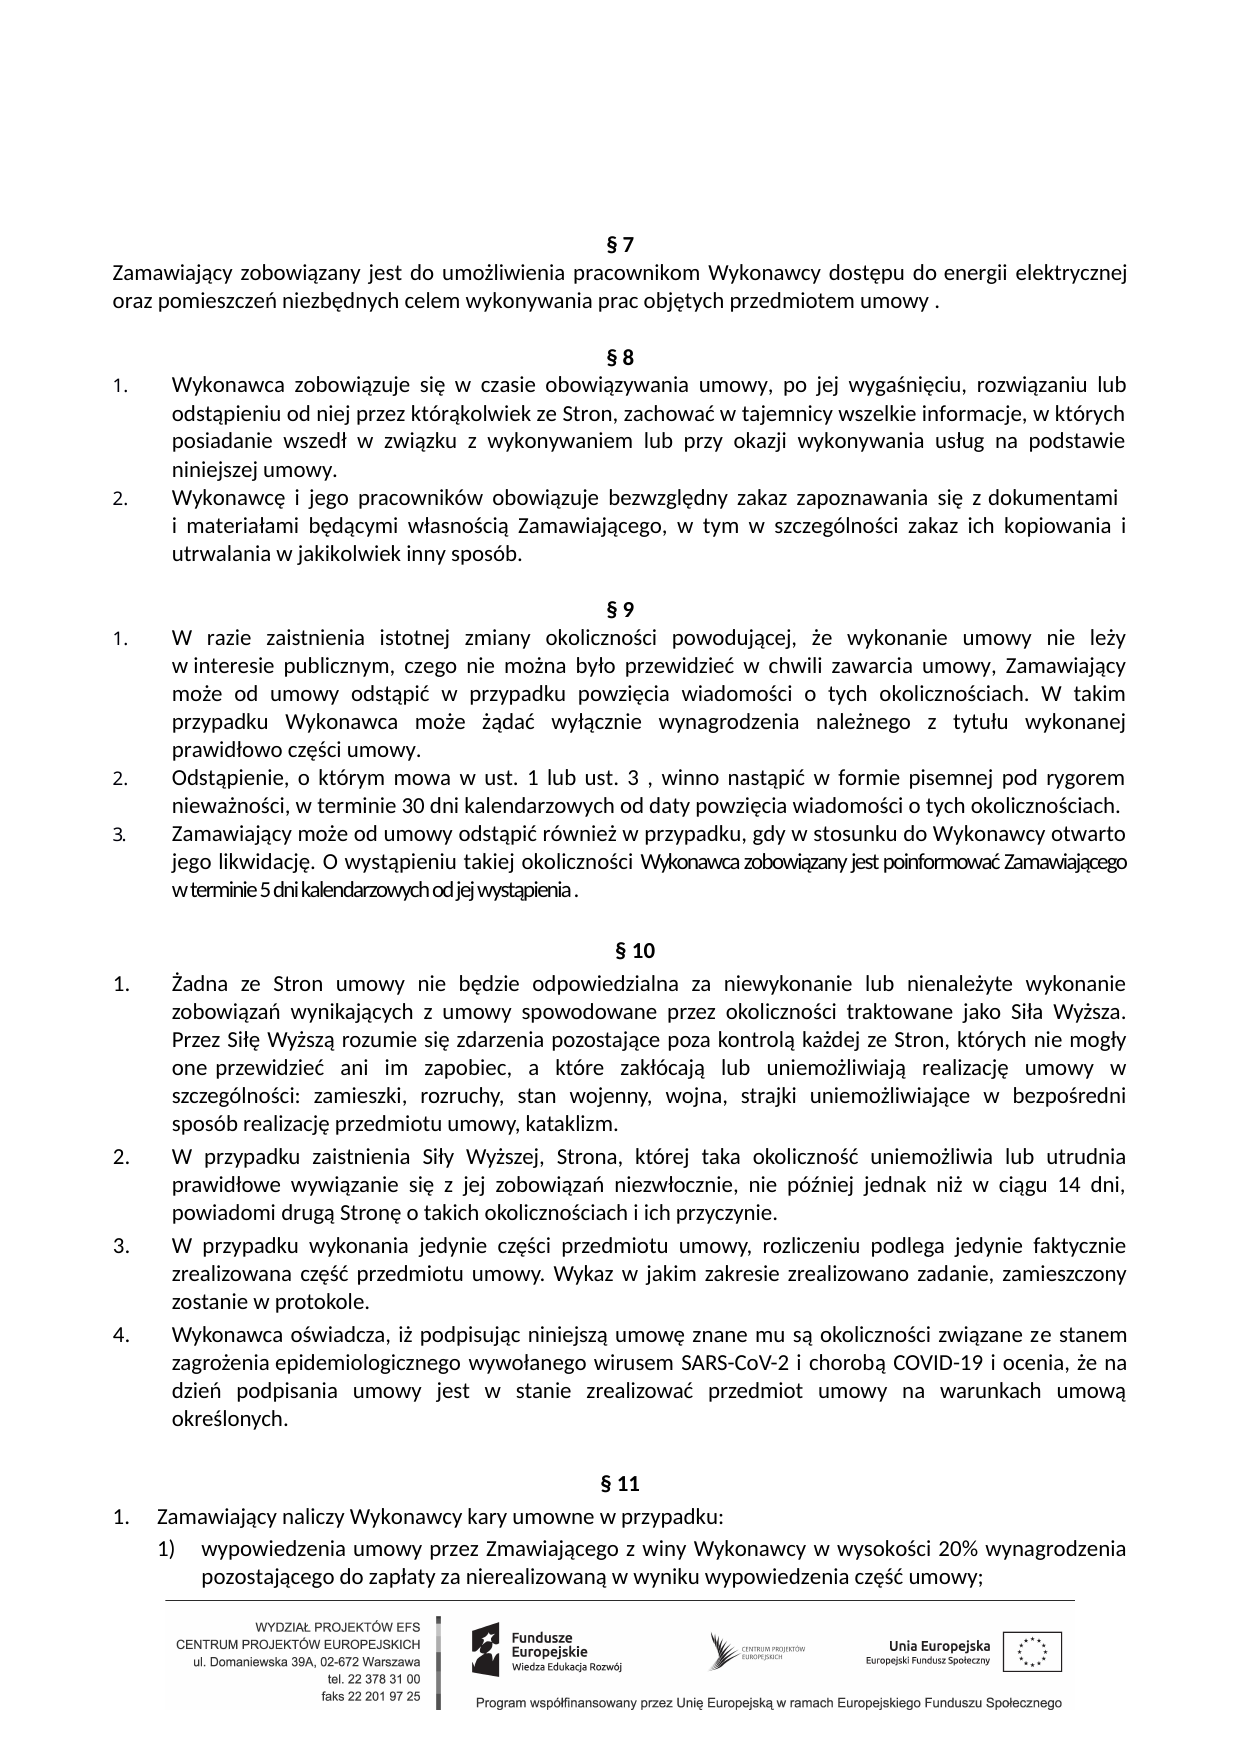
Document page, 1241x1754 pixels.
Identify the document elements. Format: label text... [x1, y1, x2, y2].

text § 7 [112, 231, 1128, 258]
list wypowiedzenia umowy przez Zmawiającego z winy Wykonawcy w wysokości 20% wynagrodzenia pozostającego do zapłaty za nierealizowaną w wyniku wypowiedzenia część umowy; [157, 1534, 1128, 1590]
list Wykonawcę i jego pracowników obowiązuje bezwzględny zakaz zapoznawania się z dokumentami i materiałami będącymi własnością Zamawiającego, w tym w szczególności zakaz ich kopiowania i utrwalania w jakikolwiek inny sposób. [112, 483, 1128, 567]
list Odstąpienie, o którym mowa w ust. 1 lub ust. 3 , winno nastąpić w formie pisemnej pod rygorem nieważności, w terminie 30 dni kalendarzowych od daty powzięcia wiadomości o tych okolicznościach. [112, 763, 1128, 819]
picture [165, 1600, 1075, 1710]
text § 11 [112, 1469, 1128, 1498]
list Wykonawca oświadcza, iż podpisując niniejszą umowę znane mu są okoliczności związane ze stanem zagrożenia epidemiologicznego wywołanego wirusem SARS-CoV-2 i chorobą COVID-19 i ocenia, że na dzień podpisania umowy jest w stanie zrealizować przedmiot umowy na warunkach umową określonych. [113, 1320, 1128, 1432]
text § 10 [142, 936, 1128, 964]
list W razie zaistnienia istotnej zmiany okoliczności powodującej, że wykonanie umowy nie leży w interesie publicznym, czego nie można było przewidzieć w chwili zawarcia umowy, Zamawiający może od umowy odstąpić w przypadku powzięcia wiadomości o tych okolicznościach. W takim przypadku Wykonawca może żądać wyłącznie wynagrodzenia należnego z tytułu wykonanej prawidłowo części umowy. [112, 623, 1128, 763]
list Zamawiający naliczy Wykonawcy kary umowne w przypadku: [112, 1502, 1128, 1530]
text Zamawiający zobowiązany jest do umożliwienia pracownikom Wykonawcy dostępu do energii elektrycznej oraz pomieszczeń niezbędnych celem wykonywania prac objętych przedmiotem umowy . [112, 258, 1128, 314]
list Wykonawca zobowiązuje się w czasie obowiązywania umowy, po jej wygaśnięciu, rozwiązaniu lub odstąpieniu od niej przez którąkolwiek ze Stron, zachować w tajemnicy wszelkie informacje, w których posiadanie wszedł w związku z wykonywaniem lub przy okazji wykonywania usług na podstawie niniejszej umowy. [112, 371, 1128, 483]
list Żadna ze Stron umowy nie będzie odpowiedzialna za niewykonanie lub nienależyte wykonanie zobowiązań wynikających z umowy spowodowane przez okoliczności traktowane jako Siła Wyższa. Przez Siłę Wyższą rozumie się zdarzenia pozostające poza kontrolą każdej ze Stron, których nie mogły one przewidzieć ani im zapobiec, a które zakłócają lub uniemożliwiają realizację umowy w szczególności: zamieszki, rozruchy, stan wojenny, wojna, strajki uniemożliwiające w bezpośredni sposób realizację przedmiotu umowy, kataklizm. [113, 969, 1128, 1137]
list Zamawiający może od umowy odstąpić również w przypadku, gdy w stosunku do Wykonawcy otwarto jego likwidację. O wystąpieniu takiej okoliczności Wykonawca zobowiązany jest poinformować Zamawiającego w terminie 5 dni kalendarzowych od jej wystąpienia . [112, 819, 1128, 903]
text § 9 [112, 595, 1128, 623]
list W przypadku wykonania jedynie części przedmiotu umowy, rozliczeniu podlega jedynie faktycznie zrealizowana część przedmiotu umowy. Wykaz w jakim zakresie zrealizowano zadanie, zamieszczony zostanie w protokole. [113, 1231, 1128, 1315]
text § 8 [112, 343, 1128, 371]
list W przypadku zaistnienia Siły Wyższej, Strona, której taka okoliczność uniemożliwia lub utrudnia prawidłowe wywiązanie się z jej zobowiązań niezwłocznie, nie później jednak niż w ciągu 14 dni, powiadomi drugą Stronę o takich okolicznościach i ich przyczynie. [113, 1142, 1128, 1226]
